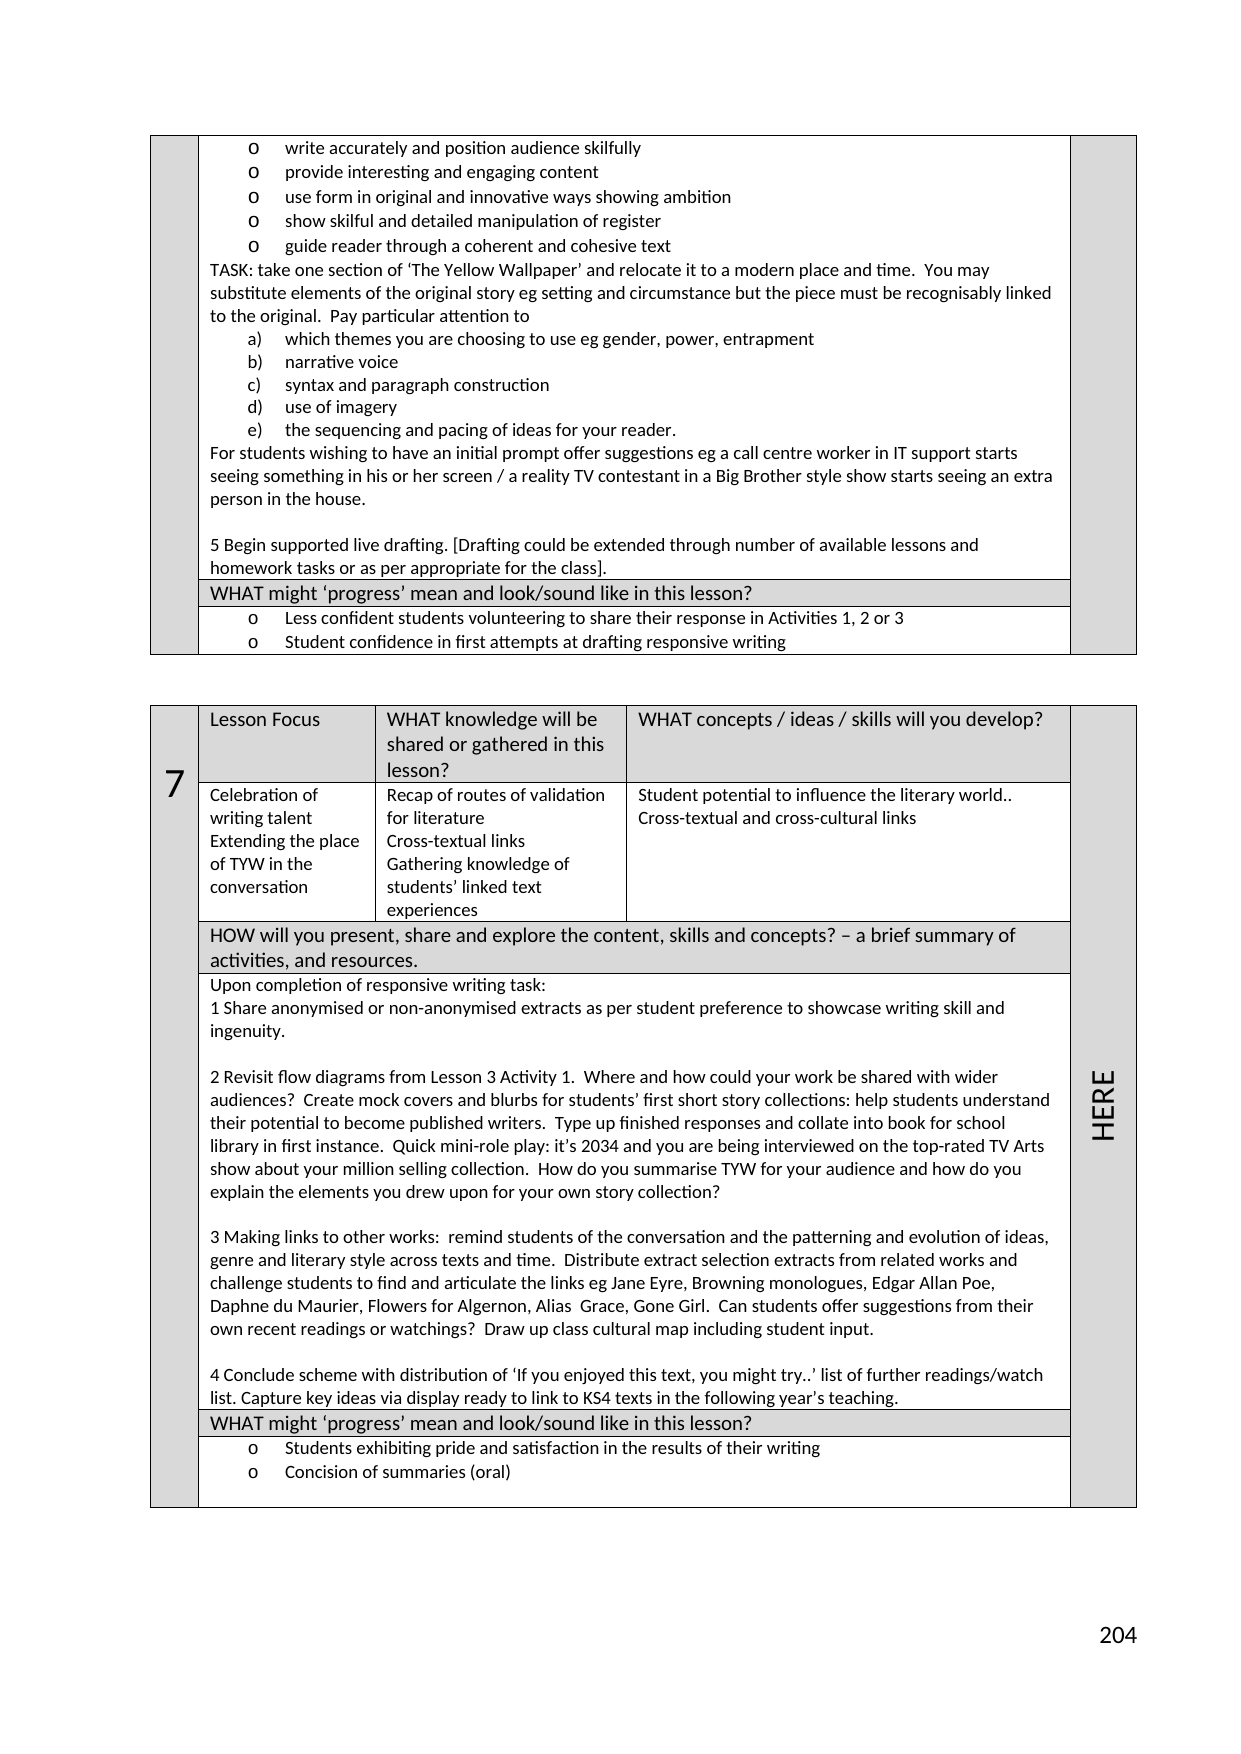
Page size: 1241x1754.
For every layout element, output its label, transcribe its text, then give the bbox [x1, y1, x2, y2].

table_cell Upon completion of responsive writing task: 1 Share anonymised or non-anonymised extracts as per student preference to showcase writing skill and ingenuity. 2 Revisit flow diagrams from Lesson 3 Activity 1. Where and how could your work be shared with wider audiences? Create mock covers and blurbs for students’ first short story collections: help students understand their potential to become published writers. Type up finished responses and collate into book for school library in first instance. Quick mini-role play: it’s 2034 and you are being interviewed on the top-rated TV Arts show about your million selling collection. How do you summarise TYW for your audience and how do you explain the elements you drew upon for your own story collection? 3 Making links to other works: remind students of the conversation and the patterning and evolution of ideas, genre and literary style across texts and time. Distribute extract selection extracts from related works and challenge students to find and articulate the links eg Jane Eyre, Browning monologues, Edgar Allan Poe, Daphne du Maurier, Flowers for Algernon, Alias Grace, Gone Girl. Can students offer suggestions from their own recent readings or watchings? Draw up class cultural map including student input. 4 Conclude scheme with distribution of ‘If you enjoyed this text, you might try..’ list of further readings/watch list. Capture key ideas via display ready to link to KS4 texts in the following year’s teaching. [199, 974, 1070, 1409]
table_header 7 [151, 706, 198, 1507]
table_cell Students exhibiting pride and satisfaction in the results of their writing Concision of summaries (oral) [199, 1437, 1070, 1507]
table_cell HOW will you present, share and explore the content, skills and concepts? – a brief summary of activities, and resources. [199, 922, 1070, 973]
table_cell WHAT might ‘progress’ mean and look/sound like in this lesson? [199, 580, 1070, 606]
table_cell Student potential to influence the literary world.. Cross-textual and cross-cultural links [627, 783, 1070, 921]
table_cell Less confident students volunteering to share their response in Activities 1, 2 or 3 Student confidence in first attempts at drafting responsive writing [199, 607, 1070, 654]
table_cell Celebration of writing talent Extending the place of TYW in the conversation [199, 783, 375, 921]
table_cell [199, 136, 1070, 579]
table_cell Recap of routes of validation for literature Cross-textual links Gathering knowledge of students’ linked text experiences [376, 783, 626, 921]
table_header WHAT concepts / ideas / skills will you develop? [627, 706, 1070, 782]
table_cell WHAT might ‘progress’ mean and look/sound like in this lesson? [199, 1410, 1070, 1436]
table_header WHAT knowledge will be shared or gathered in this lesson? [376, 706, 626, 782]
table_header Lesson Focus [199, 706, 375, 782]
table_header HERE [1071, 706, 1136, 1507]
